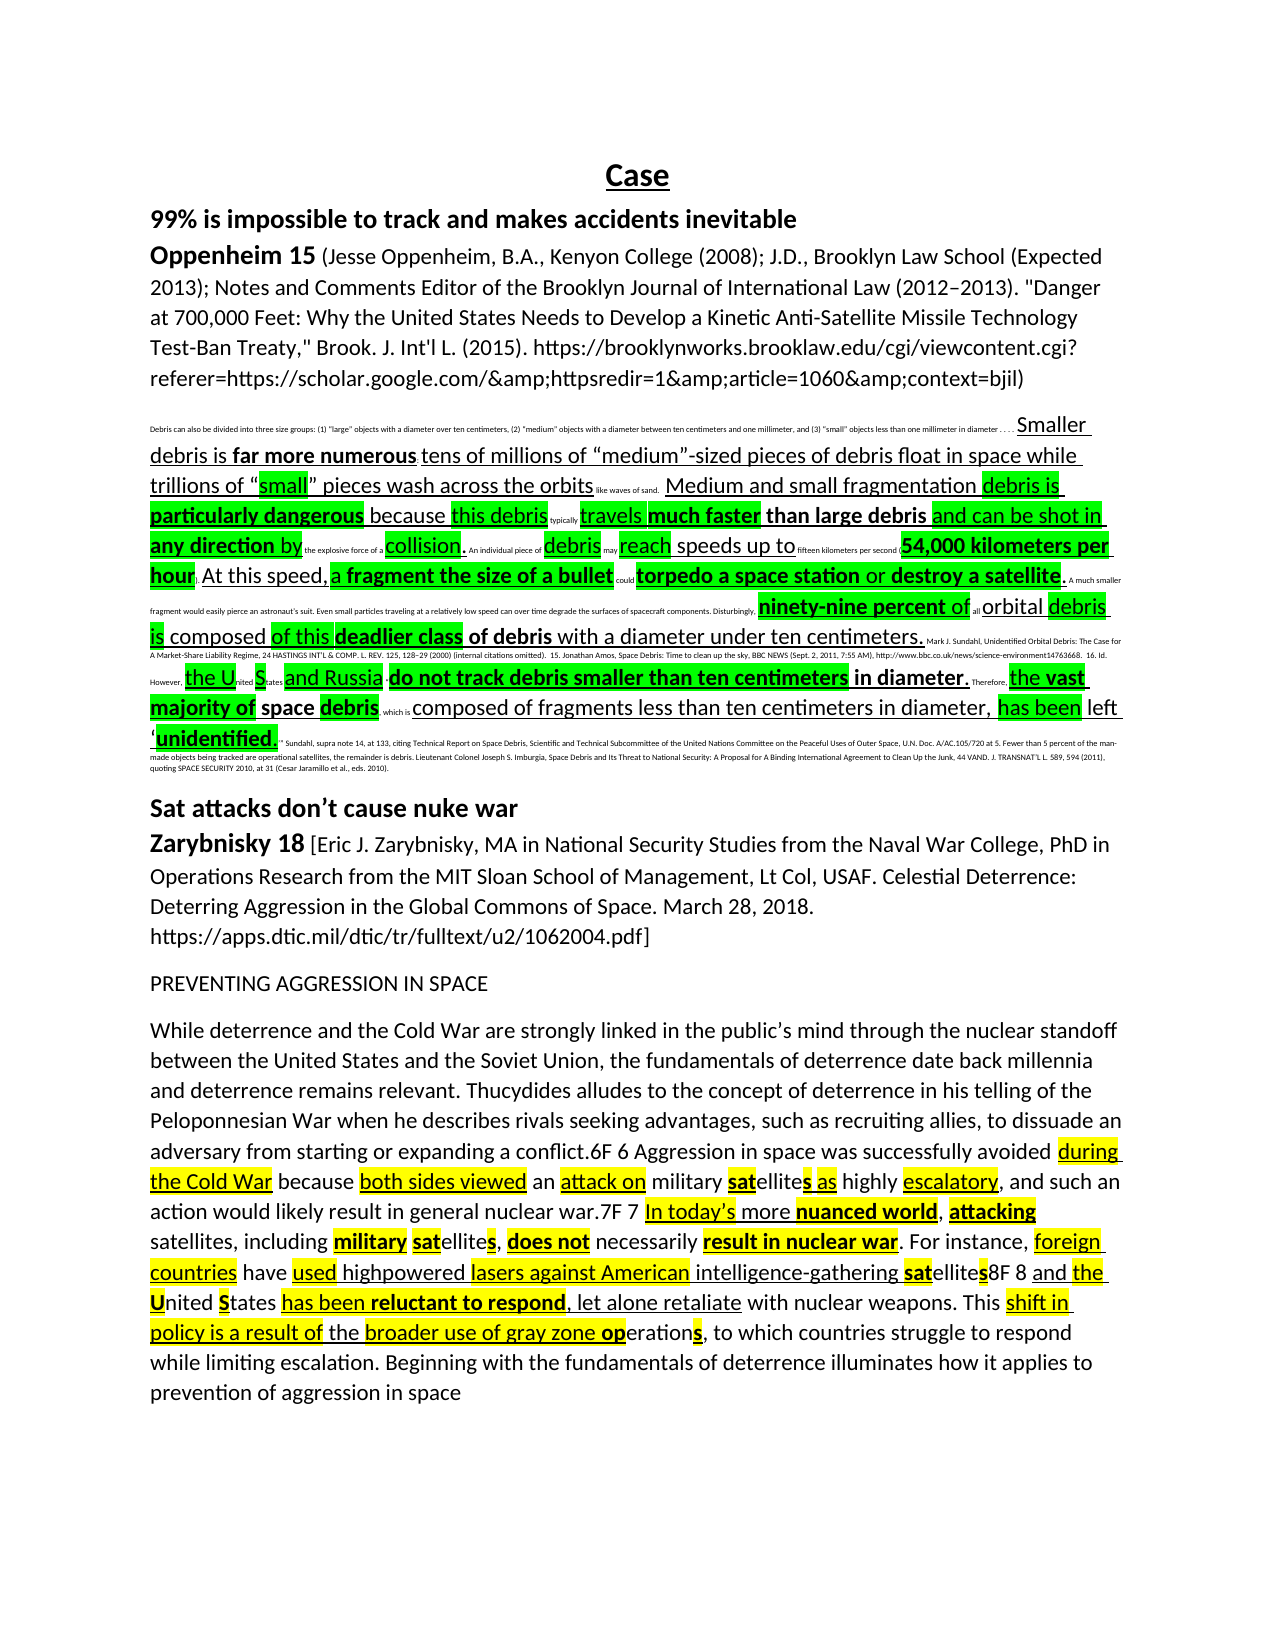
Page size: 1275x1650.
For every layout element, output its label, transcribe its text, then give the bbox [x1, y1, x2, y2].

subtitle 99% is impossible to track and makes accidents inevitable [150, 202, 1125, 235]
text While deterrence and the Cold War are strongly linked in the public’s mind through the nuclear standoff between the United States and the Soviet Union, the fundamentals of deterrence date back millennia and deterrence remains relevant. Thucydides alludes to the concept of deterrence in his telling of the Peloponnesian War when he describes rivals seeking advantages, such as recruiting allies, to dissuade an adversary from starting or expanding a conflict.6F 6 Aggression in space was successfully avoided during the Cold War because both sides viewed an attack on military satellites as highly escalatory, and such an action would likely result in general nuclear war.7F 7 In today’s more nuanced world, attacking satellites, including military satellites, does not necessarily result in nuclear war. For instance, foreign countries have used highpowered lasers against American intelligence-gathering satellites8F 8 and the United States has been reluctant to respond, let alone retaliate with nuclear weapons. This shift in policy is a result of the broader use of gray zone operations, to which countries struggle to respond while limiting escalation. Beginning with the fundamentals of deterrence illuminates how it applies to prevention of aggression in space [150, 1016, 1125, 1406]
text Zarybnisky 18 [Eric J. Zarybnisky, MA in National Security Studies from the Naval War College, PhD in Operations Research from the MIT Sloan School of Management, Lt Col, USAF. Celestial Deterrence: Deterring Aggression in the Global Commons of Space. March 28, 2018. https://apps.dtic.mil/dtic/tr/fulltext/u2/1062004.pdf] [150, 827, 1125, 950]
text PREVENTING AGGRESSION IN SPACE [150, 969, 1125, 997]
subtitle Sat attacks don’t cause nuke war [150, 791, 1125, 824]
text Oppenheim 15 (Jesse Oppenheim, B.A., Kenyon College (2008); J.D., Brooklyn Law School (Expected 2013); Notes and Comments Editor of the Brooklyn Journal of International Law (2012–2013). "Danger at 700,000 Feet: Why the United States Needs to Develop a Kinetic Anti-Satellite Missile Technology Test-Ban Treaty," Brook. J. Int'l L. (2015). https://brooklynworks.brooklaw.edu/cgi/viewcontent.cgi?referer=https://scholar.google.com/&amp;httpsredir=1&amp;article=1060&amp;context=bjil) [150, 238, 1125, 392]
subtitle Case [150, 154, 1125, 195]
text Debris can also be divided into three size groups: (1) “large” objects with a diameter over ten centimeters, (2) “medium” objects with a diameter between ten centimeters and one millimeter, and (3) “small” objects less than one millimeter in diameter . . . . Smaller debris is far more numerous: tens of millions of “medium”-sized pieces of debris float in space while trillions of “small” pieces wash across the orbits like waves of sand. Medium and small fragmentation debris is particularly dangerous because this debris typically travels much faster than large debris and can be shot in any direction by the explosive force of a collision. An individual piece of debris may reach speeds up to fifteen kilometers per second (54,000 kilometers per hour). At this speed, a fragment the size of a bullet could torpedo a space station or destroy a satellite. A much smaller fragment would easily pierce an astronaut’s suit. Even small particles traveling at a relatively low speed can over time degrade the surfaces of spacecraft components. Disturbingly, ninety-nine percent of all orbital debris is composed of this deadlier class of debris with a diameter under ten centimeters. Mark J. Sundahl, Unidentified Orbital Debris: The Case for A Market-Share Liability Regime, 24 HASTINGS INT’L & COMP. L. REV. 125, 128–29 (2000) (internal citations omitted). 15. Jonathan Amos, Space Debris: Time to clean up the sky, BBC NEWS (Sept. 2, 2011, 7:55 AM), http://www.bbc.co.uk/news/science-environment14763668. 16. Id. However, the United States and Russia “do not track debris smaller than ten centimeters in diameter. Therefore, the vast majority of space debris, which is composed of fragments less than ten centimeters in diameter, has been left ‘unidentified.’” Sundahl, supra note 14, at 133, citing Technical Report on Space Debris, Scientific and Technical Subcommittee of the United Nations Committee on the Peaceful Uses of Outer Space, U.N. Doc. A/AC.105/720 at 5. Fewer than 5 percent of the man-made objects being tracked are operational satellites, the remainder is debris. Lieutenant Colonel Joseph S. Imburgia, Space Debris and Its Threat to National Security: A Proposal for A Binding International Agreement to Clean Up the Junk, 44 VAND. J. TRANSNAT’L L. 589, 594 (2011), quoting SPACE SECURITY 2010, at 31 (Cesar Jaramillo et al., eds. 2010). [150, 411, 1125, 773]
